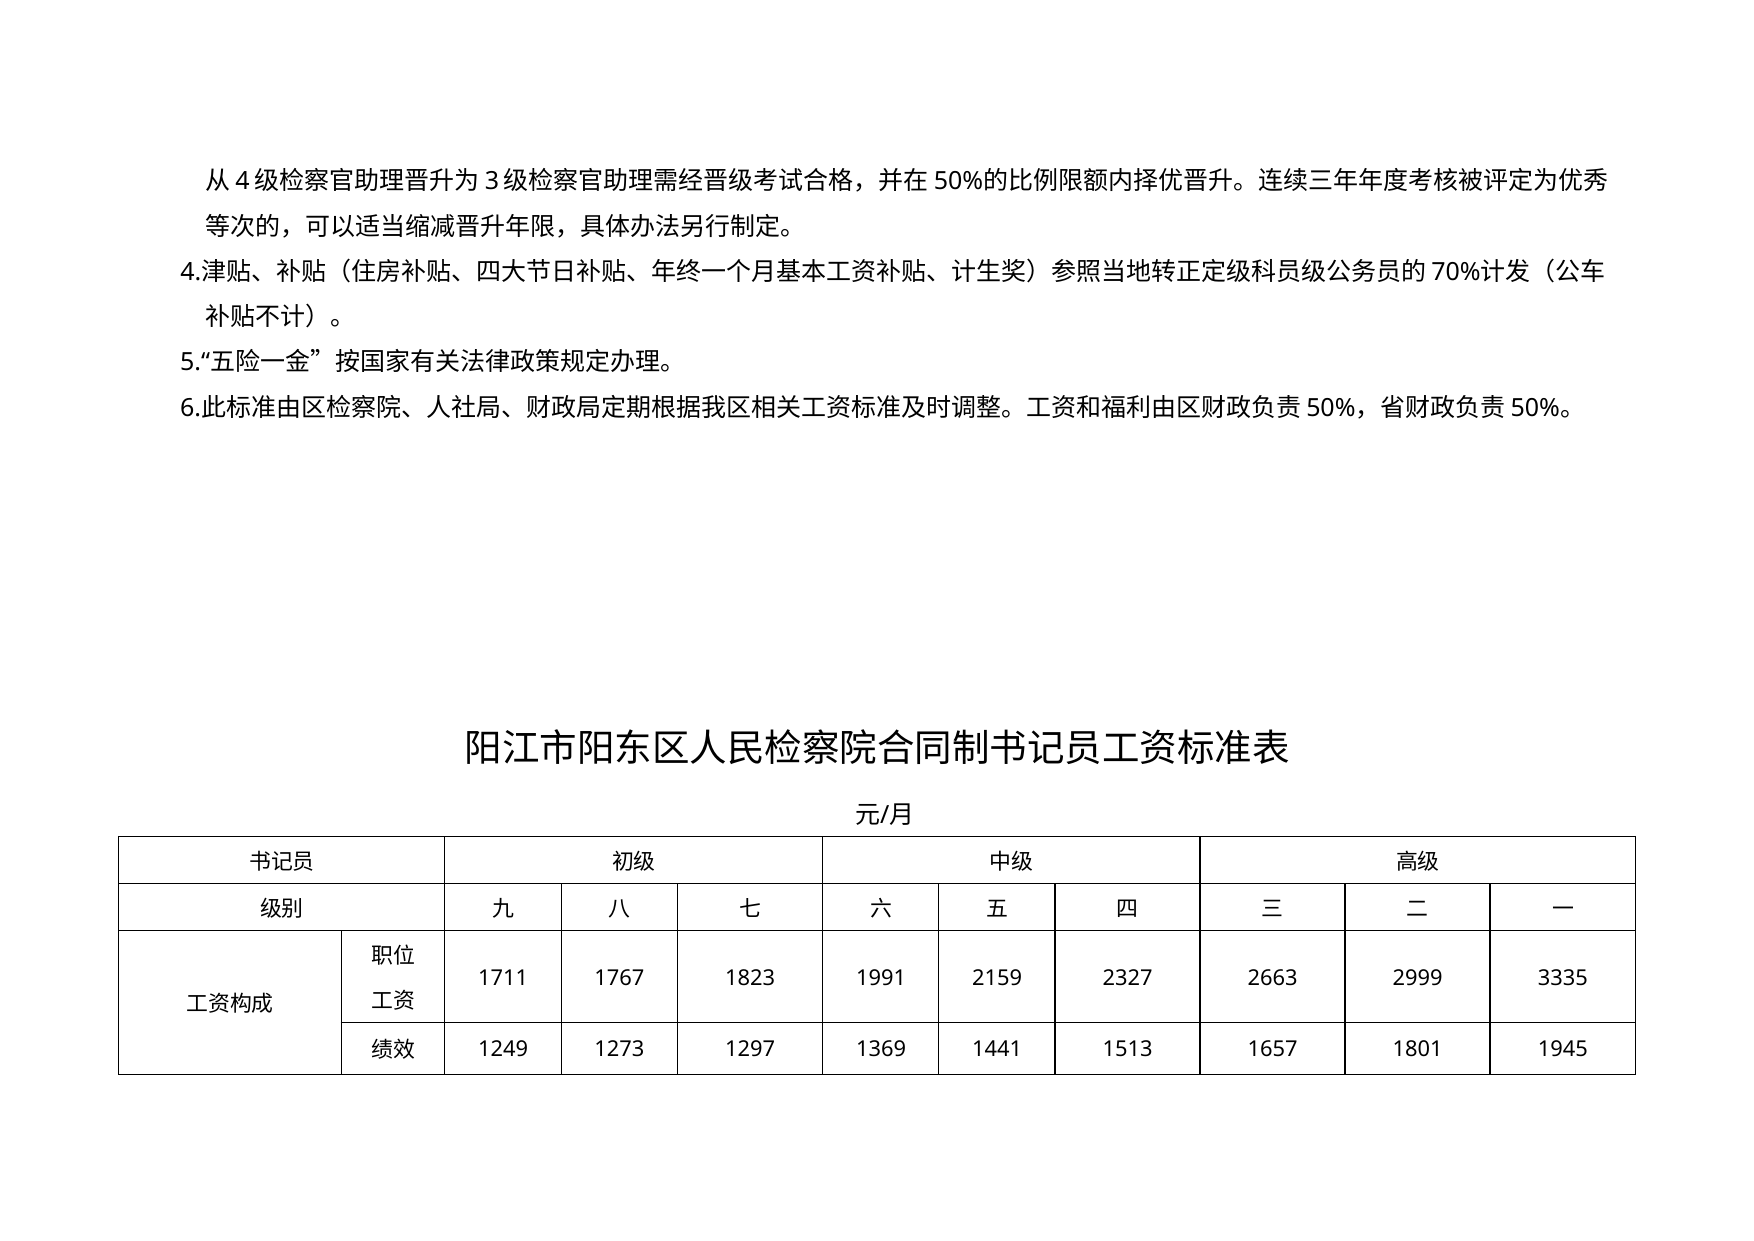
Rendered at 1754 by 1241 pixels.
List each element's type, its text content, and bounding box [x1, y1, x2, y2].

table_cell 绩效 工资 [342, 1023, 444, 1073]
table_cell 七 [678, 884, 822, 930]
table_cell 1297 [678, 1023, 822, 1073]
table_cell 一 [1491, 884, 1635, 930]
table_cell 工资构成 [119, 931, 341, 1073]
table_cell 四 [1056, 884, 1199, 930]
table_cell 五 [939, 884, 1054, 930]
table_cell 1711 [445, 931, 561, 1022]
table_cell 2663 [1201, 931, 1344, 1022]
table_cell 级别 [119, 884, 444, 930]
table_cell 2159 [939, 931, 1054, 1022]
table_cell 1801 [1346, 1023, 1489, 1073]
table_cell 1767 [562, 931, 677, 1022]
table_cell 1991 [823, 931, 938, 1022]
table_header 书记员 [119, 837, 444, 883]
table_cell 1657 [1201, 1023, 1344, 1073]
text 4.津贴、补贴（住房补贴、四大节日补贴、年终一个月基本工资补贴、计生奖）参照当地转正定级科员级公务员的70%计发（公车补贴不计）。 [180, 247, 1624, 337]
table_cell 职位 工资 [342, 931, 444, 1022]
table_cell 1945 [1491, 1023, 1635, 1073]
table_header 中级 [823, 837, 1199, 883]
table_cell 1369 [823, 1023, 938, 1073]
table_header 高级 [1201, 837, 1635, 883]
table_cell 3335 [1491, 931, 1635, 1022]
table_cell 六 [823, 884, 938, 930]
table_cell 九 [445, 884, 561, 930]
text 6.此标准由区检察院、人社局、财政局定期根据我区相关工资标准及时调整。工资和福利由区财政负责50%，省财政负责50%。 [130, 383, 1624, 428]
text 阳江市阳东区人民检察院合同制书记员工资标准表 [130, 700, 1624, 791]
table_cell 三 [1201, 884, 1344, 930]
table_cell 1513 [1056, 1023, 1199, 1073]
table_header 初级 [445, 837, 822, 883]
text 元/月 [130, 791, 1738, 836]
table_cell 二 [1346, 884, 1489, 930]
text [180, 156, 1624, 247]
table_cell 1441 [939, 1023, 1054, 1073]
text 5.“五险一金”按国家有关法律政策规定办理。 [130, 337, 1624, 383]
table_cell 2327 [1056, 931, 1199, 1022]
table_cell 2999 [1346, 931, 1489, 1022]
table_cell 八 [562, 884, 677, 930]
table_cell 1249 [445, 1023, 561, 1073]
table_cell 1273 [562, 1023, 677, 1073]
table_cell 1823 [678, 931, 822, 1022]
